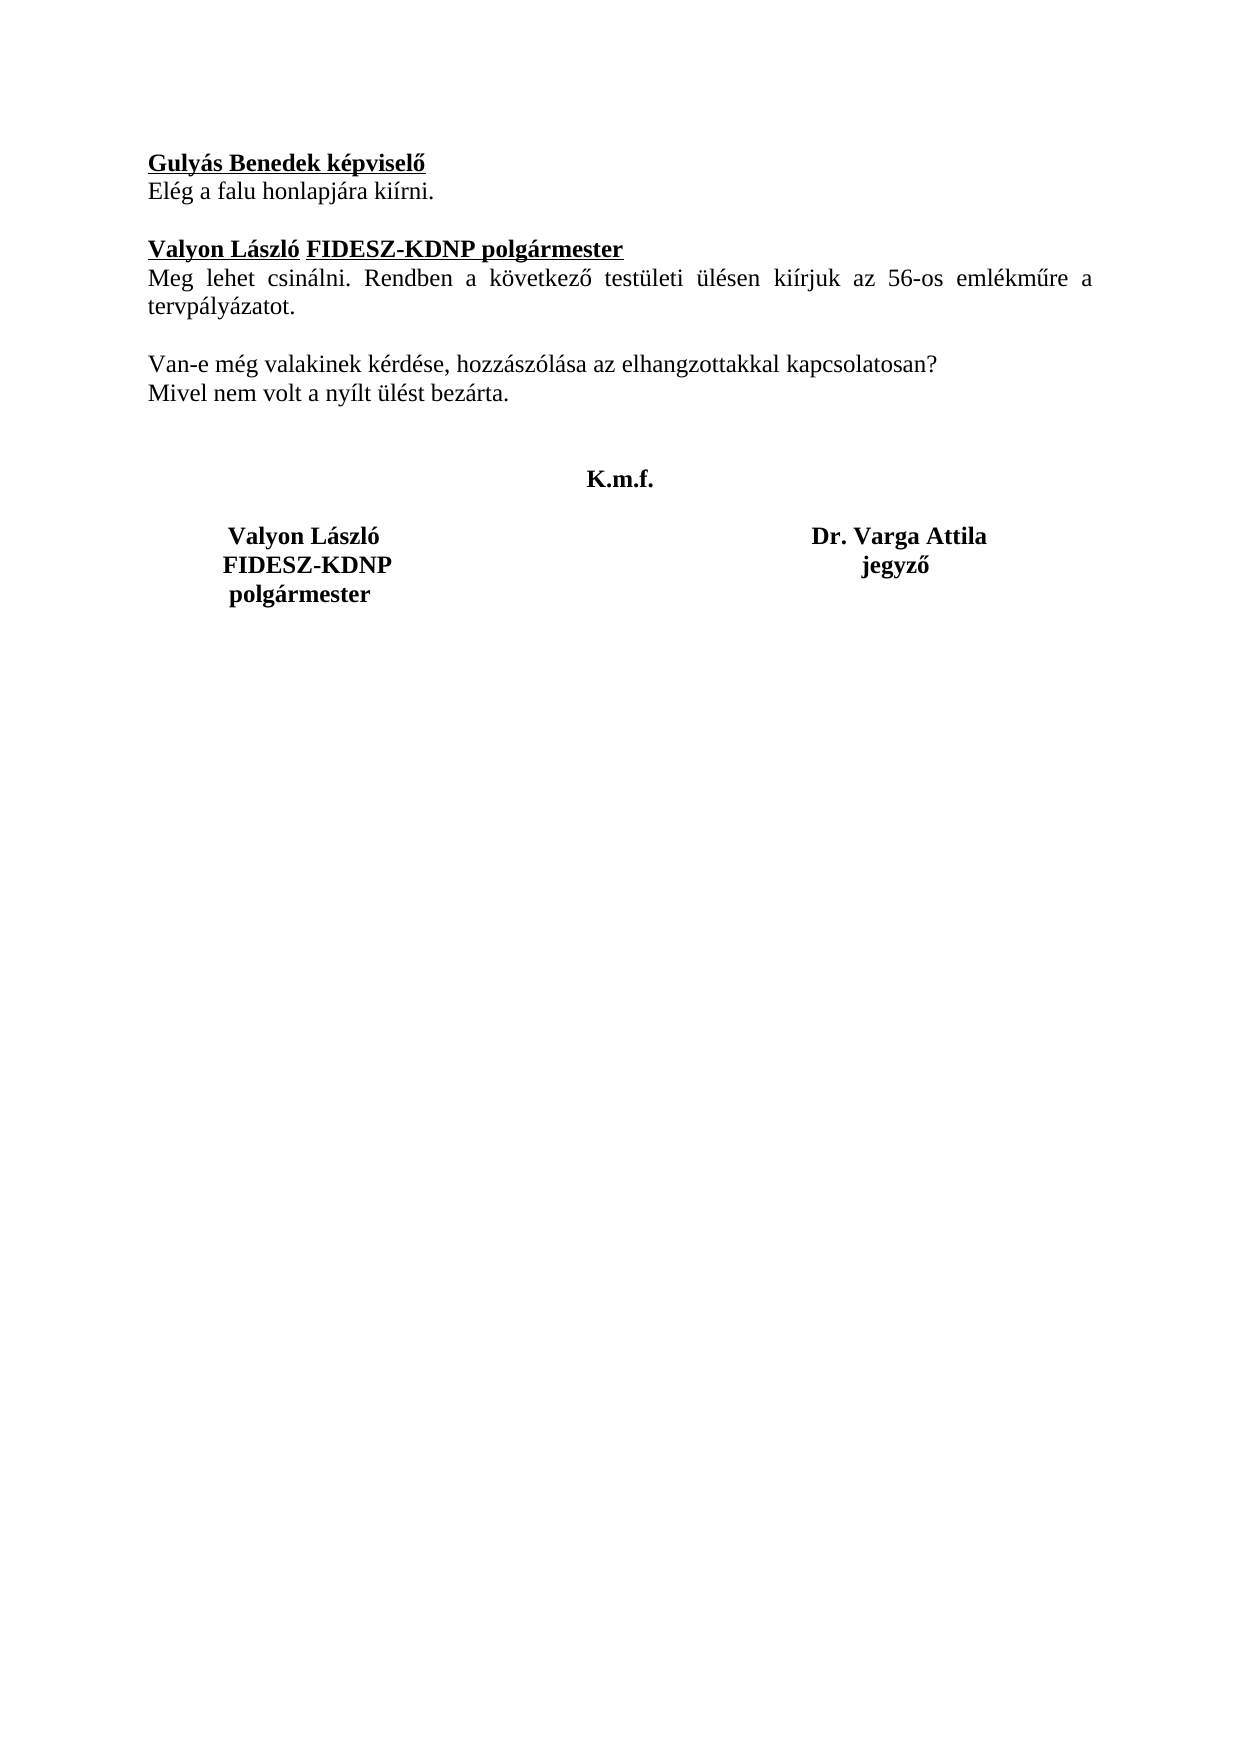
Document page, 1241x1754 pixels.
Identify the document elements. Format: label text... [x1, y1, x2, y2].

text Gulyás Benedek képviselő [148, 148, 1093, 176]
text polgármester [148, 579, 1093, 608]
text Mivel nem volt a nyílt ülést bezárta. [148, 378, 1093, 406]
text Van-e még valakinek kérdése, hozzászólása az elhangzottakkal kapcsolatosan? [148, 349, 1093, 378]
text FIDESZ-KDNP jegyző [148, 550, 1093, 579]
text Valyon László Dr. Varga Attila [148, 521, 1093, 550]
text Elég a falu honlapjára kiírni. [148, 176, 1093, 205]
text Valyon László FIDESZ-KDNP polgármester [148, 234, 1093, 263]
text Meg lehet csinálni. Rendben a következő testületi ülésen kiírjuk az 56-os emlékműre a tervpályázatot. [148, 263, 1093, 320]
text K.m.f. [148, 464, 1093, 493]
